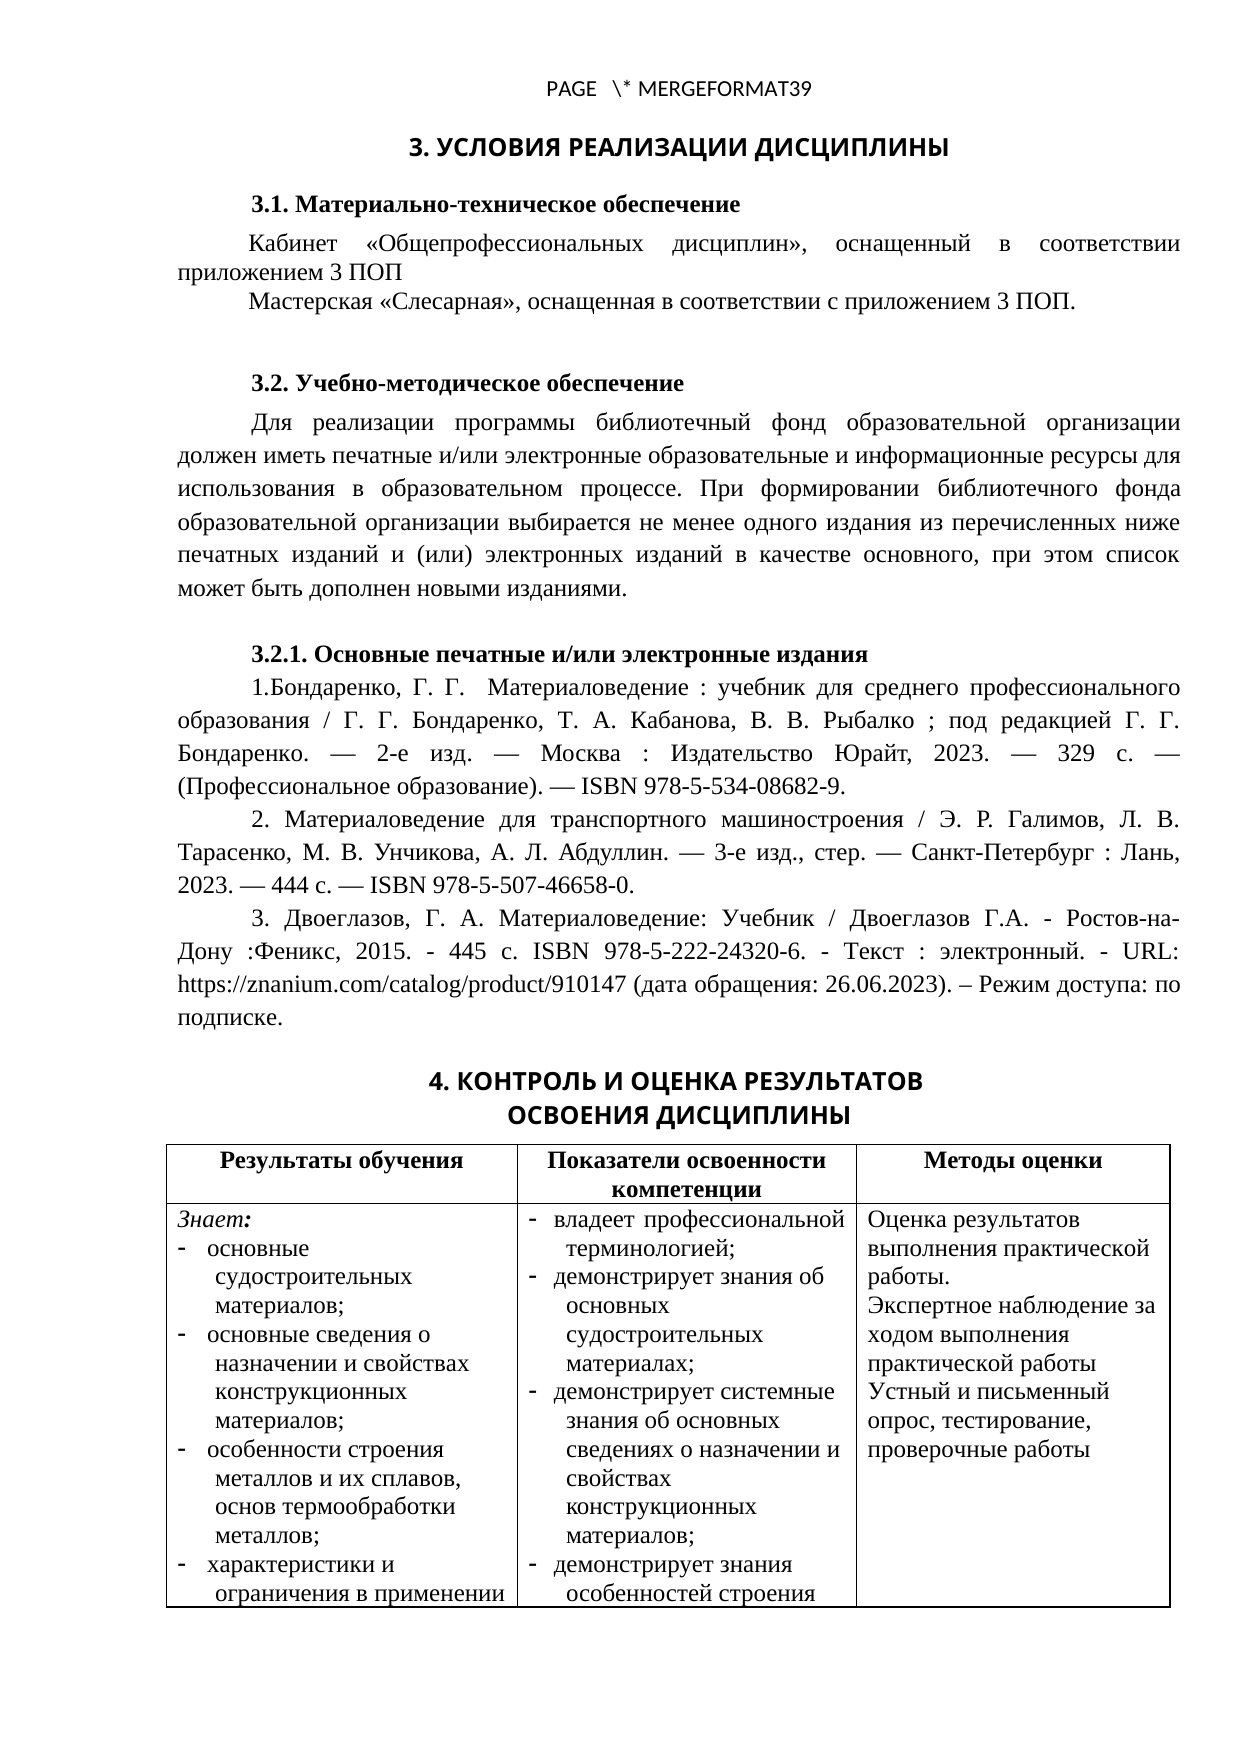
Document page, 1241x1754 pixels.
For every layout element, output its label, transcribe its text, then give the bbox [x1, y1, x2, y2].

text 4. КОНТРОЛЬ И ОЦЕНКА РЕЗУЛЬТАТОВ ОСВОЕНИЯ ДИСЦИПЛИНЫ [177, 1064, 1181, 1132]
text 3. Двоеглазов, Г. А. Материаловедение: Учебник / Двоеглазов Г.А. - Ростов-на-Дону :Феникс, 2015. - 445 с. ISBN 978-5-222-24320-6. - Текст : электронный. - URL: https://znanium.com/catalog/product/910147 (дата обращения: 26.06.2023). – Режим доступа: по подписке. [177, 903, 1181, 1031]
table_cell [857, 1204, 1169, 1606]
text 3.2. Учебно-методическое обеспечение [177, 368, 1181, 397]
text 3. УСЛОВИЯ РЕАЛИЗАЦИИ ДИСЦИПЛИНЫ [177, 130, 1181, 164]
text Мастерская «Слесарная», оснащенная в соответствии с приложением 3 ПОП. [177, 286, 1181, 314]
text 2. Материаловедение для транспортного машиностроения / Э. Р. Галимов, Л. В. Тарасенко, М. В. Унчикова, А. Л. Абдуллин. — 3-е изд., стер. — Санкт-Петербург : Лань, 2023. — 444 с. — ISBN 978-5-507-46658-0. [177, 804, 1181, 898]
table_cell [167, 1204, 517, 1606]
table_header Методы оценки [857, 1145, 1169, 1203]
text Кабинет «Общепрофессиональных дисциплин», оснащенный в соответствии приложением 3 ПОП [177, 228, 1181, 286]
table_header Результаты обучения [167, 1145, 517, 1203]
table_header Показатели освоенности компетенции [518, 1145, 856, 1203]
text Для реализации программы библиотечный фонд образовательной организации должен иметь печатные и/или электронные образовательные и информационные ресурсы для использования в образовательном процессе. При формировании библиотечного фонда образовательной организации выбирается не менее одного издания из перечисленных ниже печатных изданий и (или) электронных изданий в качестве основного, при этом список может быть дополнен новыми изданиями. [177, 407, 1181, 601]
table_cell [518, 1204, 856, 1606]
text 3.1. Материально-техническое обеспечение [177, 189, 1181, 218]
text 1.Бондаренко, Г. Г. Материаловедение : учебник для среднего профессионального образования / Г. Г. Бондаренко, Т. А. Кабанова, В. В. Рыбалко ; под редакцией Г. Г. Бондаренко. — 2-е изд. — Москва : Издательство Юрайт, 2023. — 329 с. — (Профессиональное образование). — ISBN 978-5-534-08682-9. [177, 672, 1181, 799]
text 3.2.1. Основные печатные и/или электронные издания [177, 639, 1181, 667]
